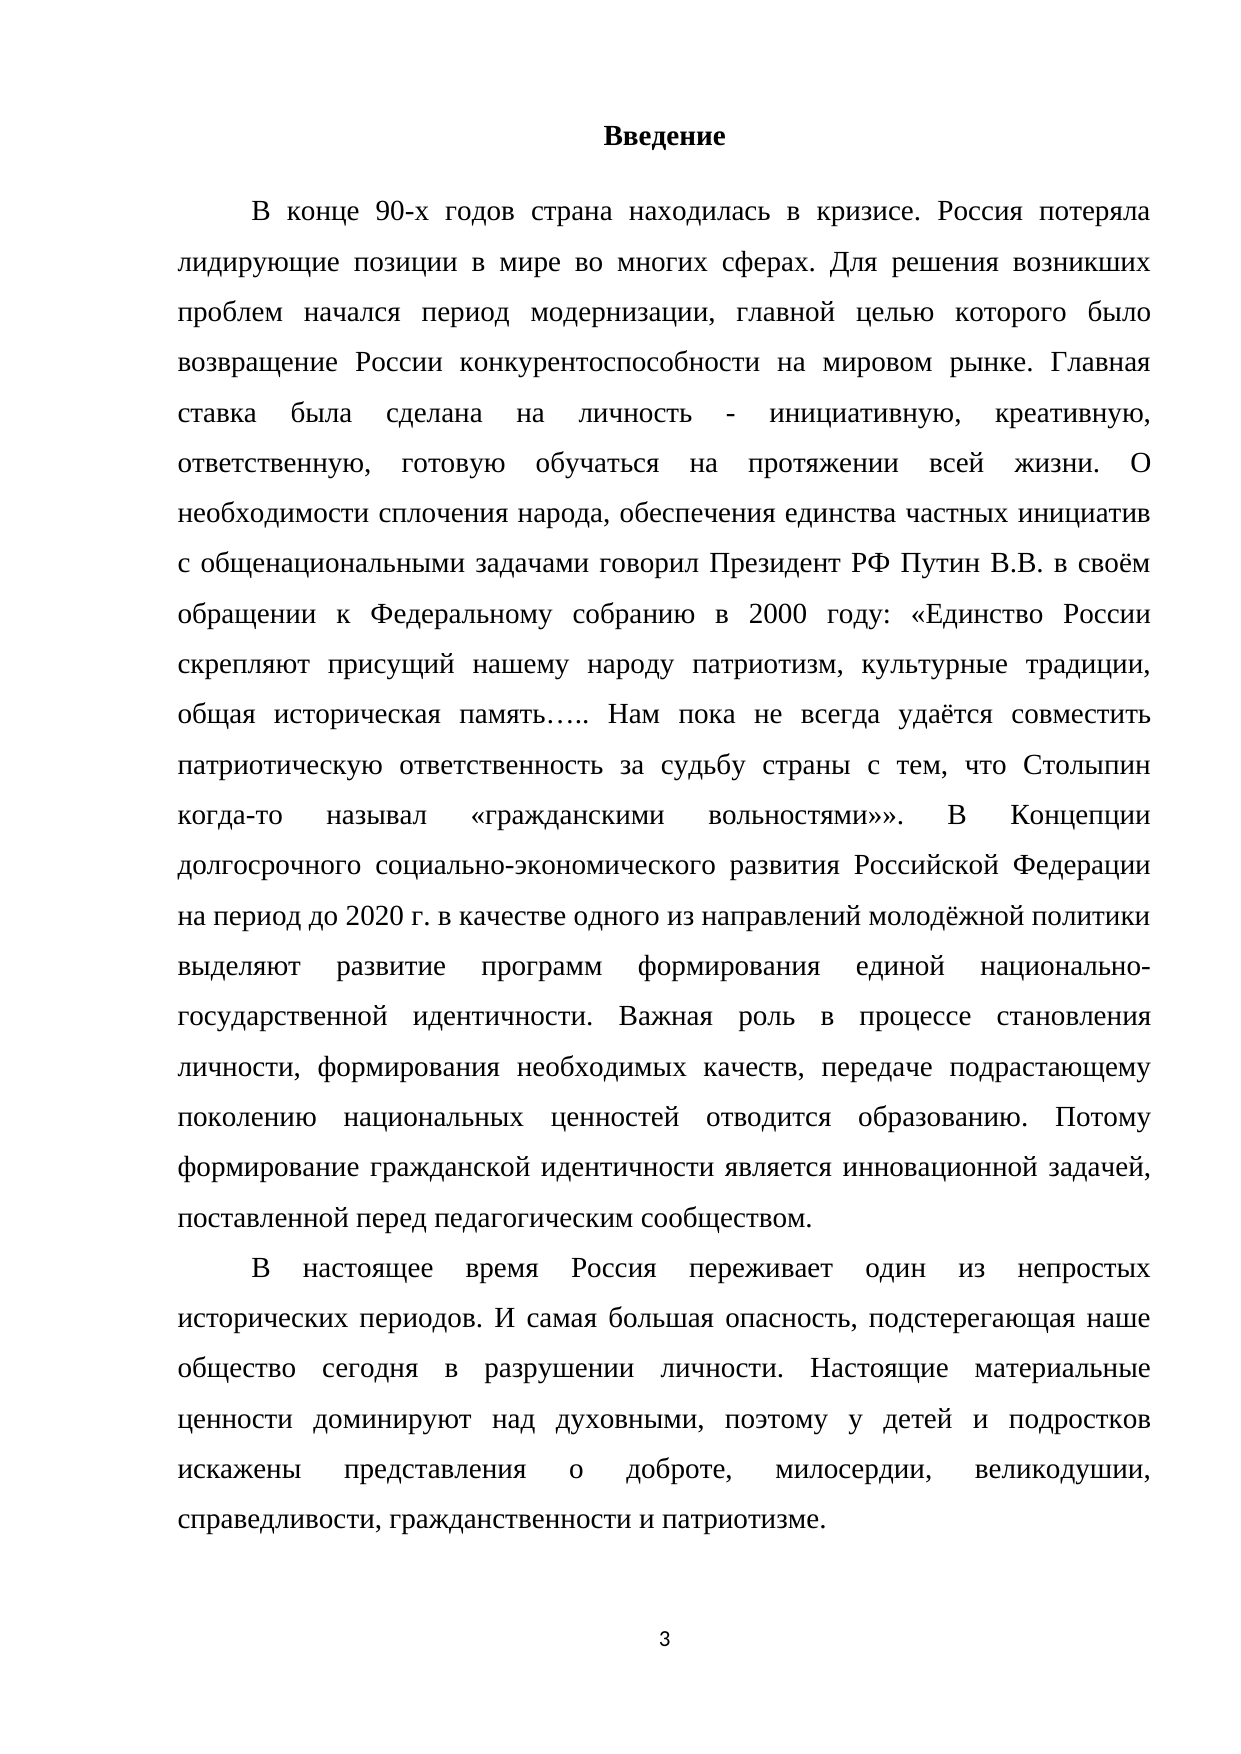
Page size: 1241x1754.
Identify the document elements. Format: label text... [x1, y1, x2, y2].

text В конце 90-х годов страна находилась в кризисе. Россия потеряла лидирующие позиции в мире во многих сферах. Для решения возникших проблем начался период модернизации, главной целью которого было возвращение России конкурентоспособности на мировом рынке. Главная ставка была сделана на личность - инициативную, креативную, ответственную, готовую обучаться на протяжении всей жизни. О необходимости сплочения народа, обеспечения единства частных инициатив с общенациональными задачами говорил Президент РФ Путин В.В. в своём обращении к Федеральному собранию в 2000 году: «Единство России скрепляют присущий нашему народу патриотизм, культурные традиции, общая историческая память….. Нам пока не всегда удаётся совместить патриотическую ответственность за судьбу страны с тем, что Столыпин когда-то называл «гражданскими вольностями»». В Концепции долгосрочного социально-экономического развития Российской Федерации на период до 2020 г. в качестве одного из направлений молодёжной политики выделяют развитие программ формирования единой национально-государственной идентичности. Важная роль в процессе становления личности, формирования необходимых качеств, передаче подрастающему поколению национальных ценностей отводится образованию. Потому формирование гражданской идентичности является инновационной задачей, поставленной перед педагогическим сообществом. [177, 193, 1152, 1233]
subtitle Введение [177, 118, 1152, 152]
text В настоящее время Россия переживает один из непростых исторических периодов. И самая большая опасность, подстерегающая наше общество сегодня в разрушении личности. Настоящие материальные ценности доминируют над духовными, поэтому у детей и подростков искажены представления ο доброте, милосердии, великодушии, справедливости, гражданственности и патриотизме. [177, 1250, 1152, 1535]
